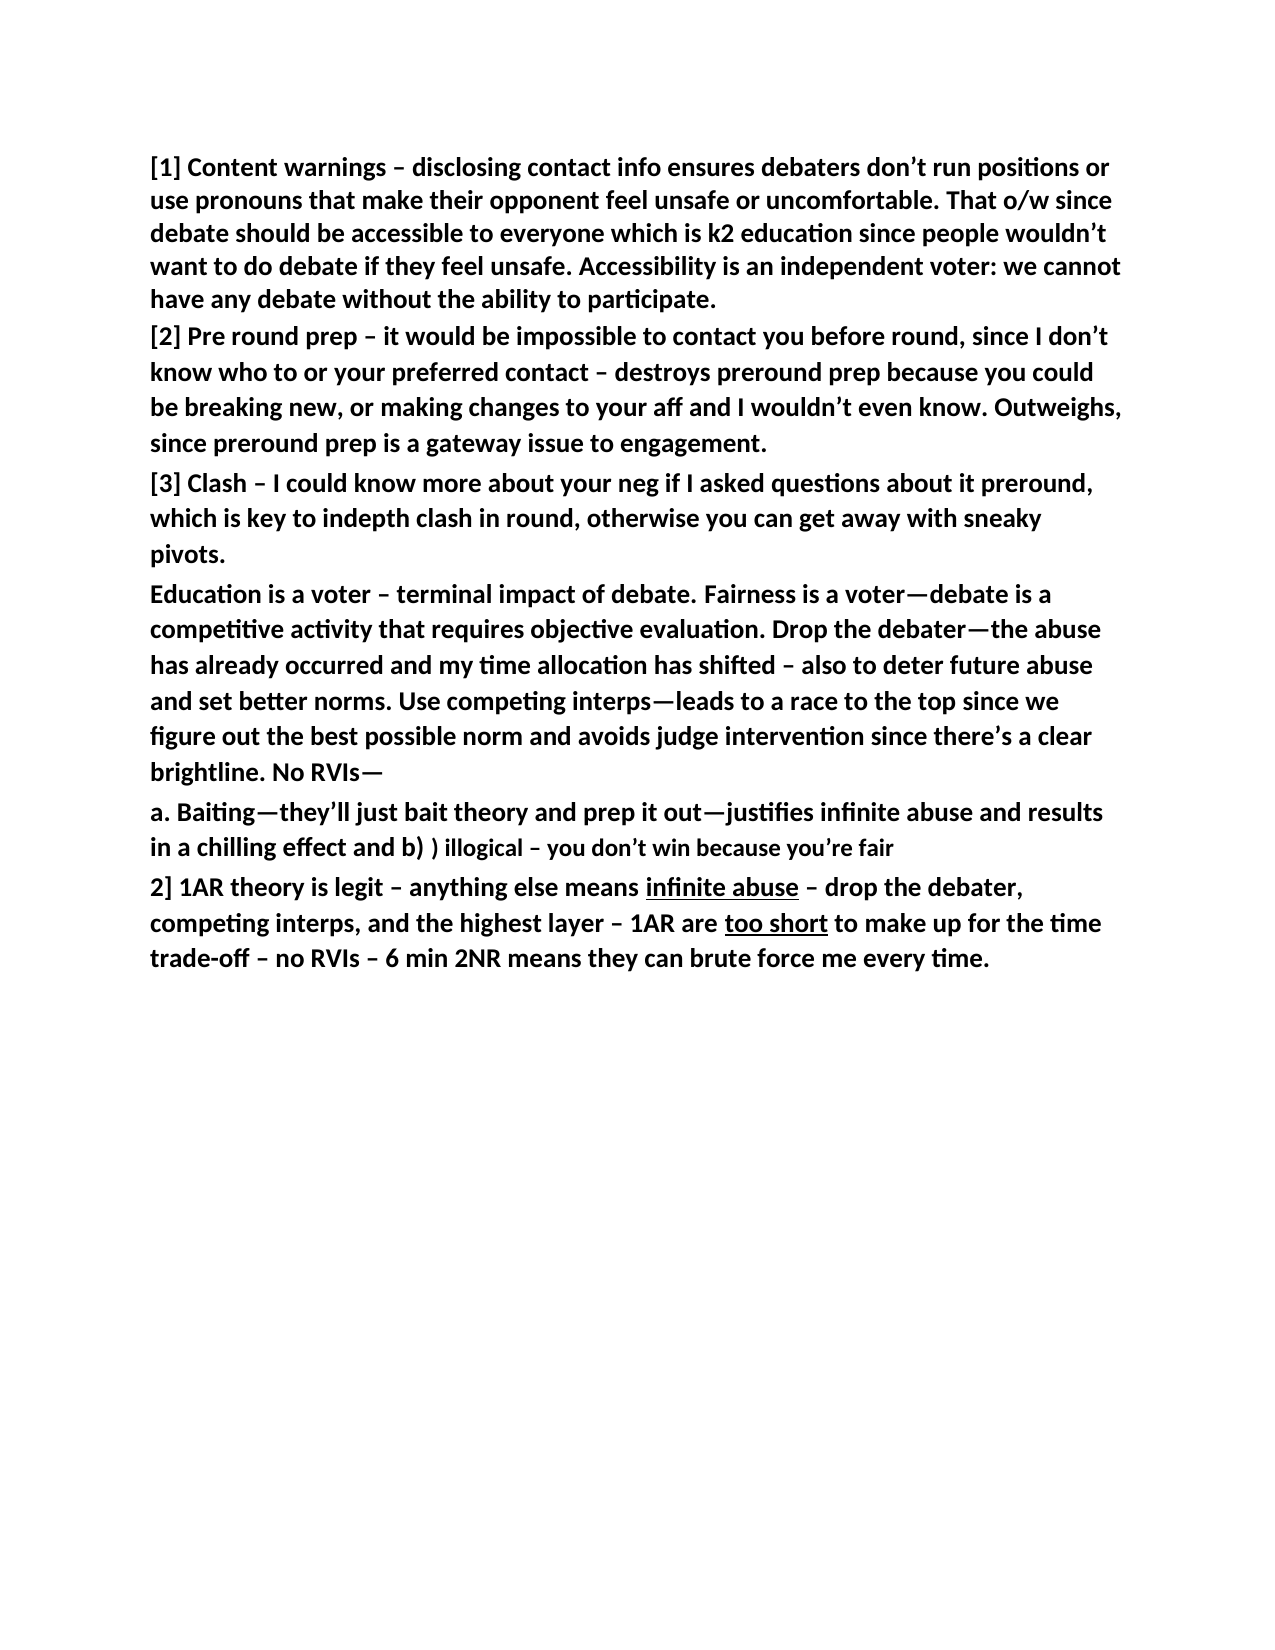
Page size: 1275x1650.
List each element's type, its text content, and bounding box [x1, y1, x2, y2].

subtitle [1] Content warnings – disclosing contact info ensures debaters don’t run positions or use pronouns that make their opponent feel unsafe or uncomfortable. That o/w since debate should be accessible to everyone which is k2 education since people wouldn’t want to do debate if they feel unsafe. Accessibility is an independent voter: we cannot have any debate without the ability to participate. [150, 150, 1125, 315]
subtitle [2] Pre round prep – it would be impossible to contact you before round, since I don’t know who to or your preferred contact – destroys preround prep because you could be breaking new, or making changes to your aff and I wouldn’t even know. Outweighs, since preround prep is a gateway issue to engagement. [150, 319, 1125, 459]
subtitle 2] 1AR theory is legit – anything else means infinite abuse – drop the debater, competing interps, and the highest layer – 1AR are too short to make up for the time trade-off – no RVIs – 6 min 2NR means they can brute force me every time. [150, 870, 1125, 974]
subtitle Education is a voter – terminal impact of debate. Fairness is a voter—debate is a competitive activity that requires objective evaluation. Drop the debater—the abuse has already occurred and my time allocation has shifted – also to deter future abuse and set better norms. Use competing interps—leads to a race to the top since we figure out the best possible norm and avoids judge intervention since there’s a clear brightline. No RVIs— [150, 577, 1125, 788]
subtitle a. Baiting—they’ll just bait theory and prep it out—justifies infinite abuse and results in a chilling effect and b) ) illogical – you don’t win because you’re fair [150, 795, 1125, 863]
subtitle [3] Clash – I could know more about your neg if I asked questions about it preround, which is key to indepth clash in round, otherwise you can get away with sneaky pivots. [150, 466, 1125, 570]
